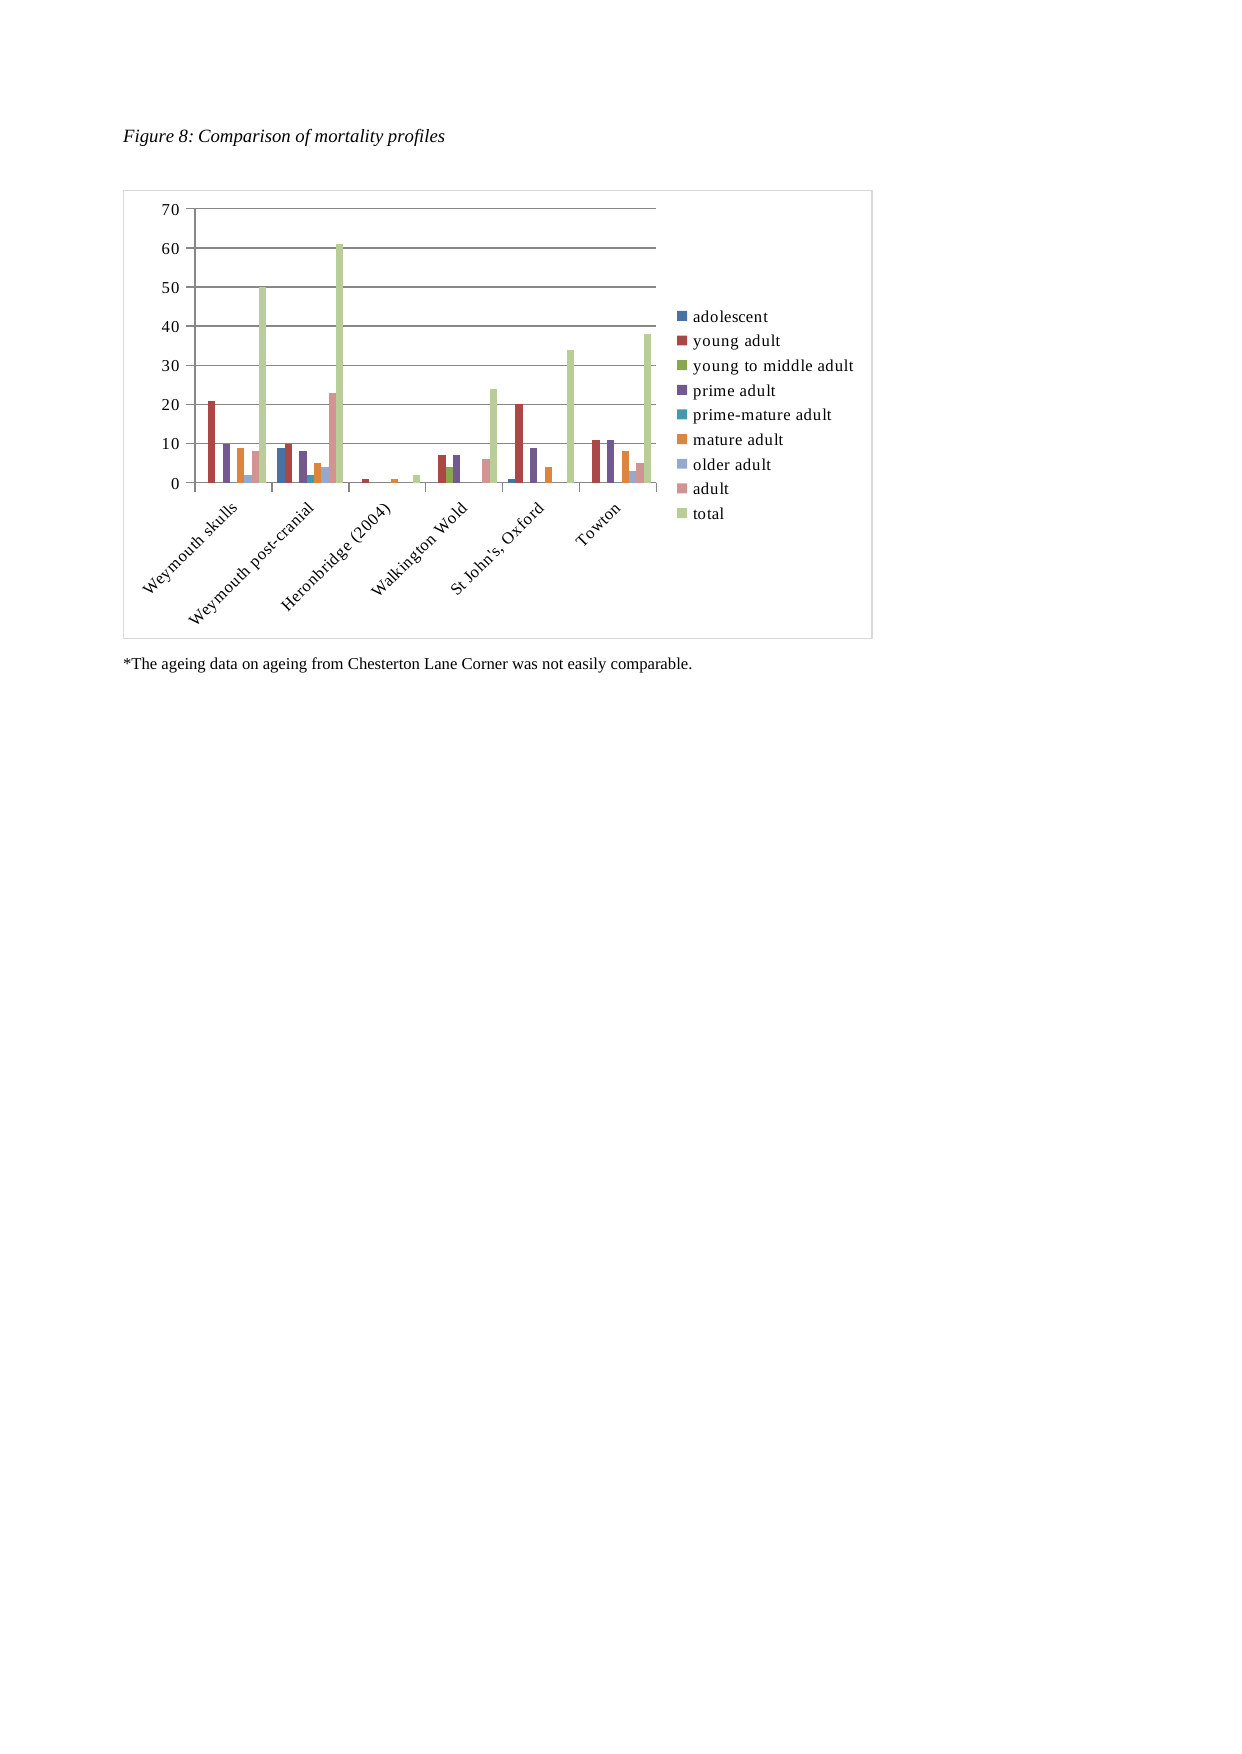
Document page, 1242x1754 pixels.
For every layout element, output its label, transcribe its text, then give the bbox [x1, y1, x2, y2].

text *The ageing data on ageing from Chesterton Lane Corner was not easily comparable. [123, 653, 979, 673]
text Figure 8: Comparison of mortality profiles [123, 125, 979, 147]
